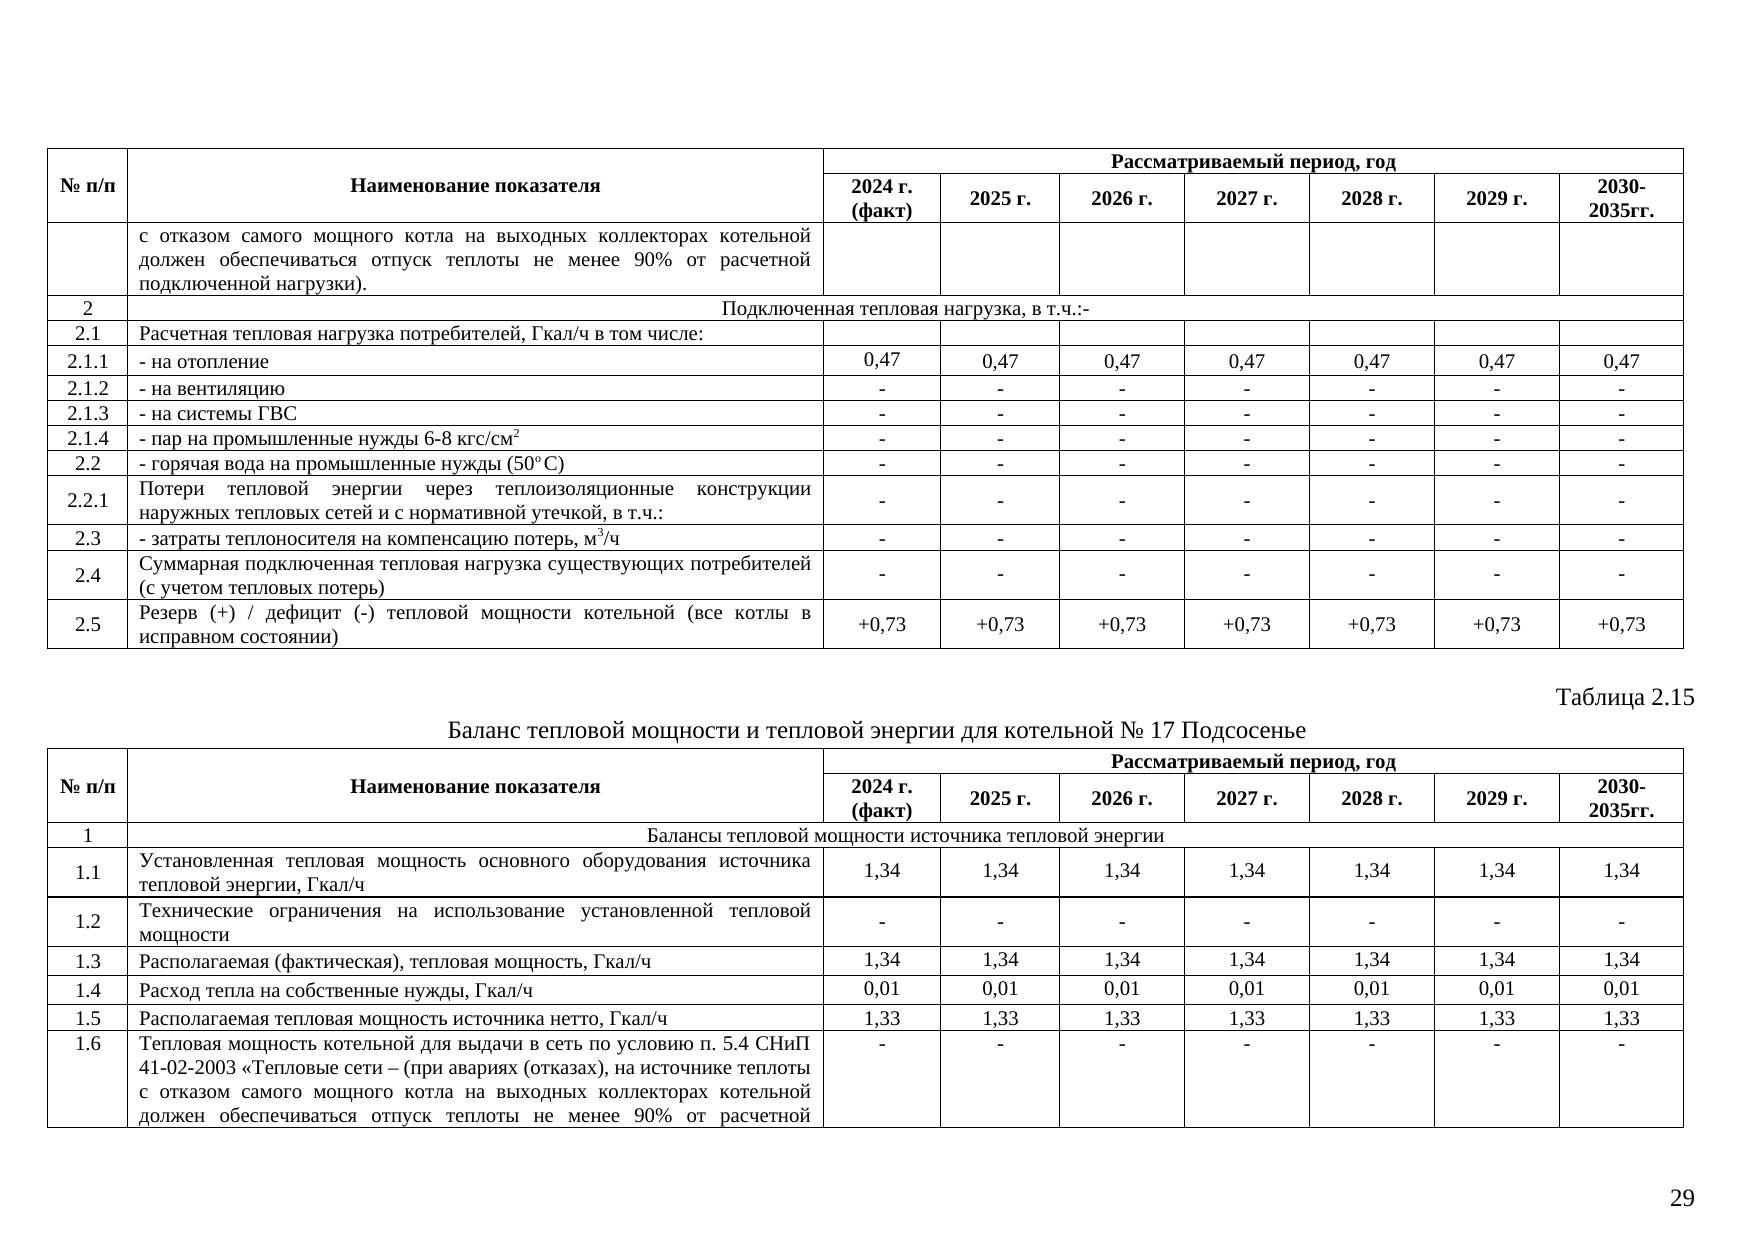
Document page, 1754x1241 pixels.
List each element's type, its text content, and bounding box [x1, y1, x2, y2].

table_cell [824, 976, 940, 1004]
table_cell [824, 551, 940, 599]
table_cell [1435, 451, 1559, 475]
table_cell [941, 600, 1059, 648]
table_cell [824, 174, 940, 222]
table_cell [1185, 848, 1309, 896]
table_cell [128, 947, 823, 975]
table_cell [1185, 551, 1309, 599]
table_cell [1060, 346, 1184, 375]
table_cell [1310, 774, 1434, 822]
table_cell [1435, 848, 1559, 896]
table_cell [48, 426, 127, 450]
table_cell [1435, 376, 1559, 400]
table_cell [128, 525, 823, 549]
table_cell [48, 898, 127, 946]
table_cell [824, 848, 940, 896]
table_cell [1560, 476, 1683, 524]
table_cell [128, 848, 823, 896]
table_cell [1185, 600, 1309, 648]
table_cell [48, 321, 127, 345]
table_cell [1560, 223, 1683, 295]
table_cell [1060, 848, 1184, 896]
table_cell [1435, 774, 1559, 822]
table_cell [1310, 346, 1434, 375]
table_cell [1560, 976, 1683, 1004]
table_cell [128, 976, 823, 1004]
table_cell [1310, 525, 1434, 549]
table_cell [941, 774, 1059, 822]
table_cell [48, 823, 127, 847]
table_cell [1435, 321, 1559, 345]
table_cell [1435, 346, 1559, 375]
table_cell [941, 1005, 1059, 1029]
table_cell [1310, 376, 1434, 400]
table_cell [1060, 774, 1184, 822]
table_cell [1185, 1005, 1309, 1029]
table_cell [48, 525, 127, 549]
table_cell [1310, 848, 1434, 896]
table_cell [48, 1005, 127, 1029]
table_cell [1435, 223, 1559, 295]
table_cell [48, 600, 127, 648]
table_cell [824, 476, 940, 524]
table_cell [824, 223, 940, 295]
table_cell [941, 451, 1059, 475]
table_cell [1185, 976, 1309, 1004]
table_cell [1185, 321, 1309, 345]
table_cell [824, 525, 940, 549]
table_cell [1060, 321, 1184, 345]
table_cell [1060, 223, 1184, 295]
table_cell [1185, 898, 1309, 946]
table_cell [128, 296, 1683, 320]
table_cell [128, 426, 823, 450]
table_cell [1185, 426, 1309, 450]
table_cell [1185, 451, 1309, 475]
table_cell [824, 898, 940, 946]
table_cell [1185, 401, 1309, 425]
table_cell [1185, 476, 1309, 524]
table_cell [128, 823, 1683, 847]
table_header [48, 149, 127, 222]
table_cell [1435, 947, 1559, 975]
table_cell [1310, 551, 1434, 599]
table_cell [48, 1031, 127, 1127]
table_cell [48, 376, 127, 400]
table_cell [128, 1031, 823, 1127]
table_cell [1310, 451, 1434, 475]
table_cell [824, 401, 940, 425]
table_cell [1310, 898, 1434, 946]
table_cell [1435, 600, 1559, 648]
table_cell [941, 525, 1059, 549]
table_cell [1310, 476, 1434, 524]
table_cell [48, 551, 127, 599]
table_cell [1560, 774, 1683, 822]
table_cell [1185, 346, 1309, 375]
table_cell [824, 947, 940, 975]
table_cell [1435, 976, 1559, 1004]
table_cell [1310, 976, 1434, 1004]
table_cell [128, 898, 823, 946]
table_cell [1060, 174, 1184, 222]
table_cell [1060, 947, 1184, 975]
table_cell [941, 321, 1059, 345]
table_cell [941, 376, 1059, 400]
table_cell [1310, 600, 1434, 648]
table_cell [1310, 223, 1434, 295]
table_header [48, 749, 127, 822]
text Таблица 2.15 [59, 682, 1695, 711]
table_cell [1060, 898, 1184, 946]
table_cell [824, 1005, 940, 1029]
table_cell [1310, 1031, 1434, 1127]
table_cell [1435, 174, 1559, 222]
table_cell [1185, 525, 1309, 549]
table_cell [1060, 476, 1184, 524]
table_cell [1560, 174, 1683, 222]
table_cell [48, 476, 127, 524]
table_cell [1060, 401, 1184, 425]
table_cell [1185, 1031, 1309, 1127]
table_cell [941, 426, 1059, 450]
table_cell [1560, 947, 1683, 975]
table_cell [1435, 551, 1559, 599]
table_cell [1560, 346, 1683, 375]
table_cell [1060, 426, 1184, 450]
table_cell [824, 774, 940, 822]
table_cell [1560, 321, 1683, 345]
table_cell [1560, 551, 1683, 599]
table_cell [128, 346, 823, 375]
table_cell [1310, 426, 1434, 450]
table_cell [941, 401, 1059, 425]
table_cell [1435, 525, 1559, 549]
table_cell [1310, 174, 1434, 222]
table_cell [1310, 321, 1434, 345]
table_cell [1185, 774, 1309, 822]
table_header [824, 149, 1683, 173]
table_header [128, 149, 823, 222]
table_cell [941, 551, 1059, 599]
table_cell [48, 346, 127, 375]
text Баланс тепловой мощности и тепловой энергии для котельной № 17 Подсосенье [59, 715, 1695, 744]
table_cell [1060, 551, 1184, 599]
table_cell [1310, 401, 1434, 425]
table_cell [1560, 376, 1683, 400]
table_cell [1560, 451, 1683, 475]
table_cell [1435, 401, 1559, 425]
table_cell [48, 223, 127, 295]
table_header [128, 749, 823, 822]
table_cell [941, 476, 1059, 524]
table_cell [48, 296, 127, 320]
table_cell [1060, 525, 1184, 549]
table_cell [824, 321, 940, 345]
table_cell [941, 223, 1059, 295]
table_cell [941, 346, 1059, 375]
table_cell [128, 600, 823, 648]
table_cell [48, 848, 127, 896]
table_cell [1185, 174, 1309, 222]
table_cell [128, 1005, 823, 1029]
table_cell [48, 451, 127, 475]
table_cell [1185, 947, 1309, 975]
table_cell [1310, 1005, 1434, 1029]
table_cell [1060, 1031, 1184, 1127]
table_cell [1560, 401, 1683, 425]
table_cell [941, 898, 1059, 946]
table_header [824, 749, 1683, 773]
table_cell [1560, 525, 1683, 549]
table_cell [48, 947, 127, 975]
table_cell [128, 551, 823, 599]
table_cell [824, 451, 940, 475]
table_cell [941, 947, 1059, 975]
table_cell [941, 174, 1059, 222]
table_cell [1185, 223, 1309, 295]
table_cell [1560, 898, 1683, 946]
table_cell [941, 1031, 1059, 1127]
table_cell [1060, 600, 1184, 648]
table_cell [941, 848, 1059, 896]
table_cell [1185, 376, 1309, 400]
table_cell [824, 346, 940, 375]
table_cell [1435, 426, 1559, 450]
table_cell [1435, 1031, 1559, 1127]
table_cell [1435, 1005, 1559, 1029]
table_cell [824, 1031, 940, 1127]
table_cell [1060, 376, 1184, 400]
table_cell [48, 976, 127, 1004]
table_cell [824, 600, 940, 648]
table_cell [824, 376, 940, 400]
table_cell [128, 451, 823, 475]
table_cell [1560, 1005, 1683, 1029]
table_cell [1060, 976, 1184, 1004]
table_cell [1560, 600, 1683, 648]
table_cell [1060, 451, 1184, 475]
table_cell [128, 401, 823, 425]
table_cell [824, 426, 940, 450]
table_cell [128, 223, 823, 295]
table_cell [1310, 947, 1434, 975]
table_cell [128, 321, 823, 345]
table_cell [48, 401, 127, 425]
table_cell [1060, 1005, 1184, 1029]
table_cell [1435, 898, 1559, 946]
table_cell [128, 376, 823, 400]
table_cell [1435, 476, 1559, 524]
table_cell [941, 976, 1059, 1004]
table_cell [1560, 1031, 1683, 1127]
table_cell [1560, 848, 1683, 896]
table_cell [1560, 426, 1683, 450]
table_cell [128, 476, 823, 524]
